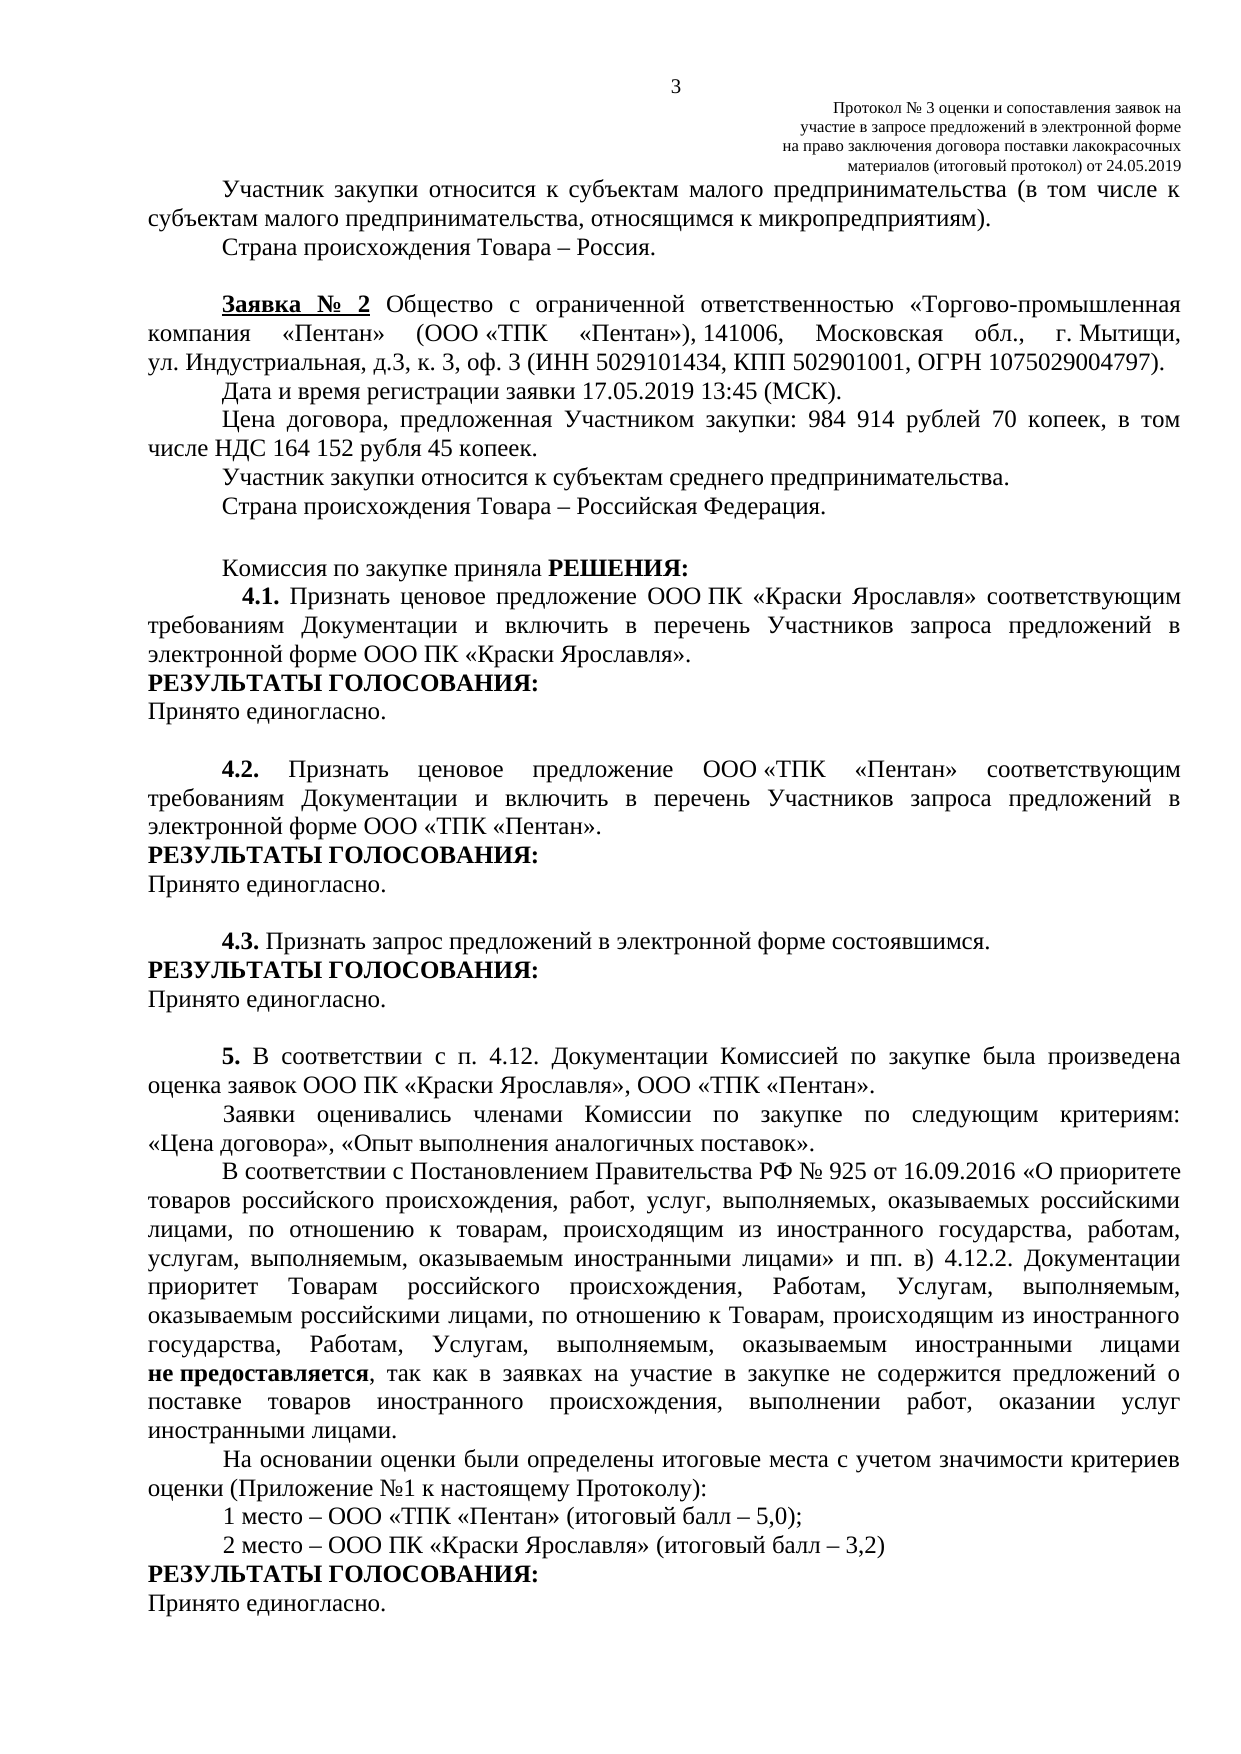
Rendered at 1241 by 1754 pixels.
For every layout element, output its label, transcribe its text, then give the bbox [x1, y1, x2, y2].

list 5. В соответствии с п. 4.12. Документации Комиссией по закупке была произведена оценка заявок ООО ПК «Краски Ярославля», ООО «ТПК «Пентан». [148, 1041, 1181, 1099]
text Принято единогласно. [148, 696, 1181, 725]
text Дата и время регистрации заявки 17.05.2019 13:45 (МСК). [148, 376, 1181, 404]
text В соответствии с Постановлением Правительства РФ № 925 от 16.09.2016 «О приоритете товаров российского происхождения, работ, услуг, выполняемых, оказываемых российскими лицами, по отношению к товарам, происходящим из иностранного государства, работам, услугам, выполняемым, оказываемым иностранными лицами» и пп. в) 4.12.2. Документации приоритет Товарам российского происхождения, Работам, Услугам, выполняемым, оказываемым российскими лицами, по отношению к Товарам, происходящим из иностранного государства, Работам, Услугам, выполняемым, оказываемым иностранными лицами не предоставляется, так как в заявках на участие в закупке не содержится предложений о поставке товаров иностранного происхождения, выполнении работ, оказании услуг иностранными лицами. [148, 1156, 1181, 1444]
text 4.2. Признать ценовое предложение ООО «ТПК «Пентан» соответствующим требованиям Документации и включить в перечень Участников запроса предложений в электронной форме ООО «ТПК «Пентан». [148, 754, 1181, 840]
text Комиссия по закупке приняла РЕШЕНИЯ: [148, 553, 1181, 581]
text 4.1. Признать ценовое предложение ООО ПК «Краски Ярославля» соответствующим требованиям Документации и включить в перечень Участников запроса предложений в электронной форме ООО ПК «Краски Ярославля». [148, 581, 1181, 668]
text РЕЗУЛЬТАТЫ ГОЛОСОВАНИЯ: [148, 1559, 1181, 1588]
text РЕЗУЛЬТАТЫ ГОЛОСОВАНИЯ: [148, 955, 1181, 984]
text Страна происхождения Товара – Россия. [148, 232, 1181, 261]
text Страна происхождения Товара – Российская Федерация. [148, 491, 1181, 519]
text Участник закупки относится к субъектам среднего предпринимательства. [148, 462, 1181, 491]
text 1 место – ООО «ТПК «Пентан» (итоговый балл – 5,0); [148, 1501, 1181, 1530]
text 4.3. Признать запрос предложений в электронной форме состоявшимся. [148, 926, 1181, 955]
text На основании оценки были определены итоговые места с учетом значимости критериев оценки (Приложение №1 к настоящему Протоколу): [148, 1444, 1181, 1501]
text Цена договора, предложенная Участником закупки: 984 914 рублей 70 копеек, в том числе НДС 164 152 рубля 45 копеек. [148, 404, 1181, 462]
text Заявка № 2 Общество с ограниченной ответственностью «Торгово-промышленная компания «Пентан» (ООО «ТПК «Пентан»), 141006, Московская обл., г. Мытищи, ул. Индустриальная, д.3, к. 3, оф. 3 (ИНН 5029101434, КПП 502901001, ОГРН 1075029004797). [148, 289, 1181, 376]
text 2 место – ООО ПК «Краски Ярославля» (итоговый балл – 3,2) [148, 1530, 1181, 1559]
text Участник закупки относится к субъектам малого предпринимательства (в том числе к субъектам малого предпринимательства, относящимся к микропредприятиям). [148, 174, 1181, 232]
text Принято единогласно. [148, 1588, 1181, 1616]
text РЕЗУЛЬТАТЫ ГОЛОСОВАНИЯ: [148, 668, 1181, 696]
text Принято единогласно. [148, 869, 1181, 898]
text Принято единогласно. [148, 984, 1181, 1013]
list Заявки оценивались членами Комиссии по закупке по следующим критериям: «Цена договора», «Опыт выполнения аналогичных поставок». [148, 1099, 1181, 1156]
text РЕЗУЛЬТАТЫ ГОЛОСОВАНИЯ: [148, 840, 1181, 869]
